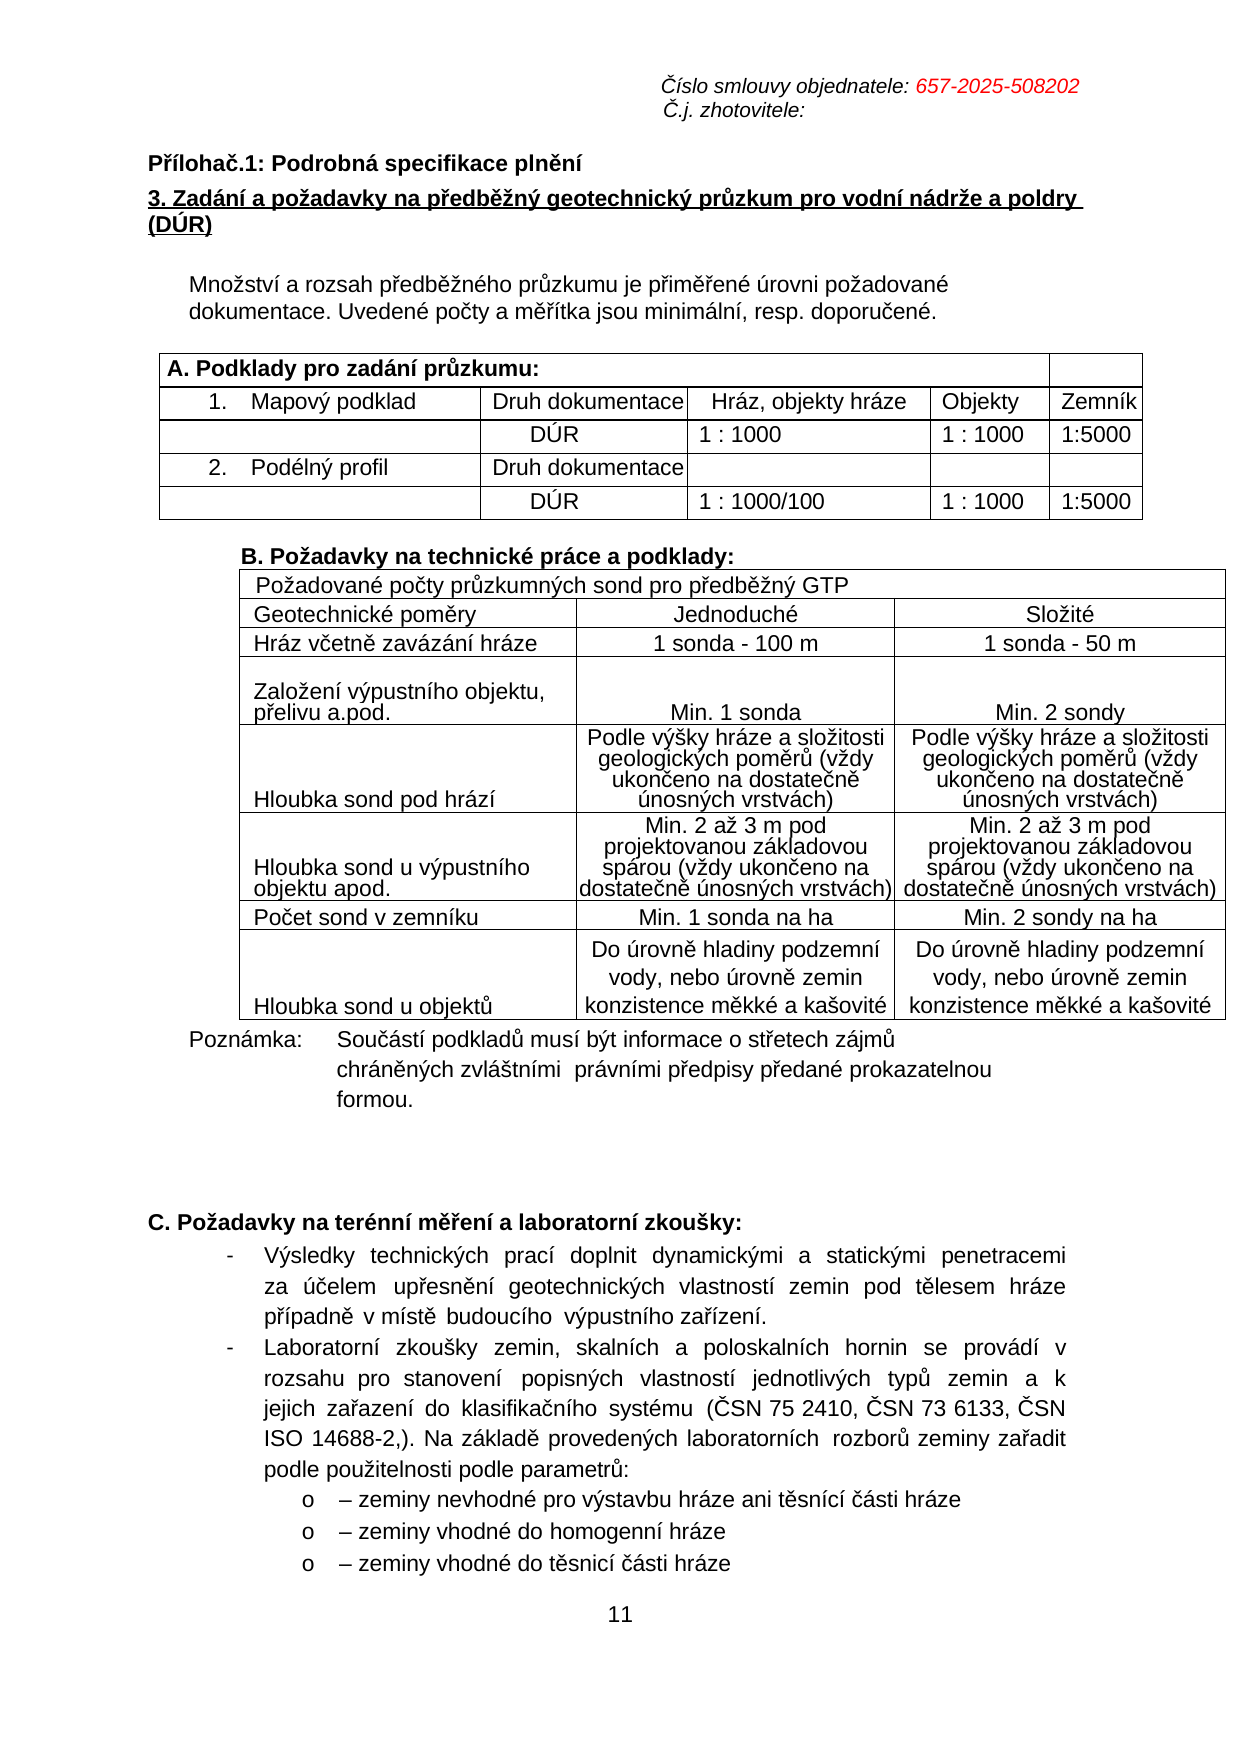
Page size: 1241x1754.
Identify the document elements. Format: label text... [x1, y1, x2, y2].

table_cell 1. Mapový podklad [160, 388, 480, 419]
table_cell [1050, 454, 1142, 486]
table_cell Geotechnické poměry [240, 599, 576, 627]
table_cell Zemníky [1050, 388, 1142, 419]
table_cell [160, 421, 480, 453]
table_cell [160, 487, 480, 519]
table_cell 1 : 1000 [931, 421, 1049, 453]
table_cell DÚR [481, 487, 687, 519]
text C. Požadavky na terénní měření a laboratorní zkoušky: [148, 1205, 1093, 1237]
list Laboratorní zkoušky zemin, skalních a poloskalních hornin se provádí v rozsahu pro stanovení popisných vlastností jednotlivých typů zemin a k jejich zařazení do klasifikačního systému (ČSN 75 2410, ČSN 73 6133, ČSN ISO 14688-2,). Na základě provedených laboratorních rozborů zeminy zařadit podle použitelnosti podle parametrů: [226, 1333, 1066, 1482]
table_header A. Podklady pro zadání průzkumu: [160, 354, 1049, 386]
table_cell 2. Podélný profil [160, 454, 480, 486]
table_cell Do úrovně hladiny podzemní vody, nebo úrovně zemin konzistence měkké a kašovité [577, 930, 894, 1019]
table_cell Min. 1 sonda [577, 657, 894, 724]
table_cell [931, 454, 1049, 486]
table_cell Hráz, objekty hráze [688, 388, 930, 419]
table_cell Do úrovně hladiny podzemní vody, nebo úrovně zemin konzistence měkké a kašovité [895, 930, 1225, 1019]
list Výsledky technických prací doplnit dynamickými a statickými penetracemi za účelem upřesnění geotechnických vlastností zemin pod tělesem hráze případně v místě budoucího výpustního zařízení. [226, 1241, 1066, 1329]
text Poznámka: Součástí podkladů musí být informace o střetech zájmů chráněných zvláštními právními předpisy předané prokazatelnou formou. [189, 1026, 995, 1112]
table_cell Hloubka sond u výpustního objektu apod. [240, 813, 576, 900]
table_cell 1 sonda - 100 m [577, 628, 894, 656]
table_cell 1 sonda - 50 m [895, 628, 1225, 656]
list – zeminy nevhodné pro výstavbu hráze ani těsnící části hráze [301, 1486, 1093, 1514]
table_cell Min. 2 sondy [895, 657, 1225, 724]
table_cell 1 : 1000/100 [688, 487, 930, 519]
table_cell 1 : 1000 [931, 487, 1049, 519]
table_header [1050, 354, 1142, 386]
table_cell Druh dokumentace [481, 454, 687, 486]
table_cell Hráz včetně zavázání hráze [240, 628, 576, 656]
table_cell 1:5000 [1050, 487, 1142, 519]
table_cell 1:5000 [1050, 421, 1142, 453]
table_cell Podle výšky hráze a složitosti geologických poměrů (vždy ukončeno na dostatečně únosných vrstvách) [895, 725, 1225, 812]
table_cell Hloubka sond u objektů [240, 930, 576, 1019]
table_cell DÚR [481, 421, 687, 453]
table_cell Jednoduché [577, 599, 894, 627]
text 3. Zadání a požadavky na předběžný geotechnický průzkum pro vodní nádrže a poldry (DÚR) [148, 184, 1093, 237]
table_cell Hloubka sond pod hrází [240, 725, 576, 812]
table_cell Podle výšky hráze a složitosti geologických poměrů (vždy ukončeno na dostatečně únosných vrstvách) [577, 725, 894, 812]
text B. Požadavky na technické práce a podklady: [221, 548, 1093, 568]
table_cell Počet sond v zemníku [240, 901, 576, 929]
table_cell Založení výpustního objektu, přelivu a.pod. [240, 657, 576, 724]
list – zeminy vhodné do homogenní hráze [301, 1518, 1093, 1546]
table_cell Min. 1 sonda na ha [577, 901, 894, 929]
table_header Požadované počty průzkumných sond pro předběžný GTP [240, 570, 1225, 598]
table_cell [688, 454, 930, 486]
table_cell Min. 2 až 3 m pod projektovanou základovou spárou (vždy ukončeno na dostatečně únosných vrstvách) [895, 813, 1225, 900]
table_cell Složité [895, 599, 1225, 627]
table_cell Min. 2 až 3 m pod projektovanou základovou spárou (vždy ukončeno na dostatečně únosných vrstvách) [577, 813, 894, 900]
table_cell Druh dokumentace [481, 388, 687, 419]
table_cell 1 : 1000 [688, 421, 930, 453]
table_cell Objekty [931, 388, 1049, 419]
table_cell Min. 2 sondy na ha [895, 901, 1225, 929]
list – zeminy vhodné do těsnicí části hráze [301, 1549, 1093, 1578]
text Množství a rozsah předběžného průzkumu je přiměřené úrovni požadované dokumentace. Uvedené počty a měřítka jsou minimální, resp. doporučené. [189, 271, 1093, 324]
text Přílohač.1: Podrobná specifikace plnění [148, 150, 1093, 177]
